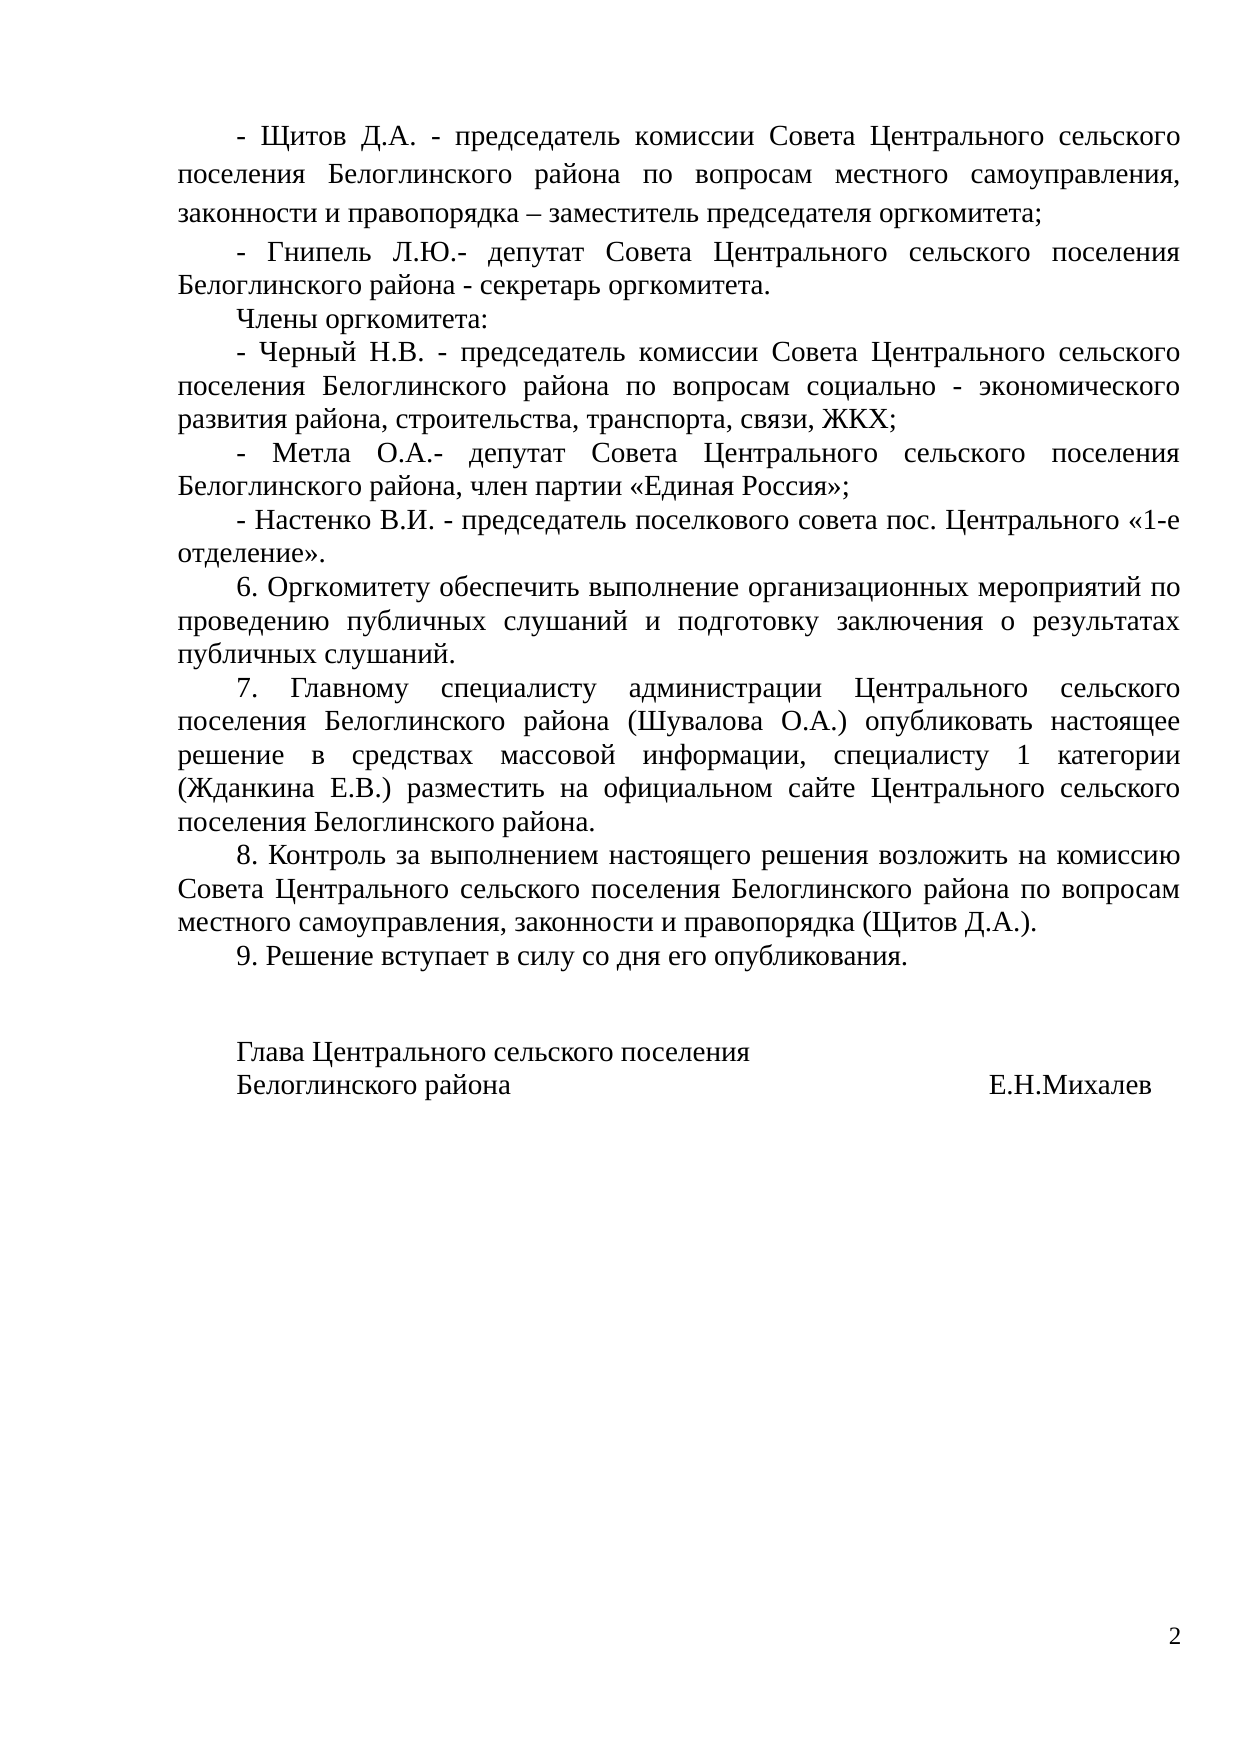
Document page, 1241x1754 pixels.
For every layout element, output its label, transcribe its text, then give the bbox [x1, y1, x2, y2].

text Члены оргкомитета: [177, 301, 1181, 334]
text - Настенко В.И. - председатель поселкового совета пос. Центрального «1-е отделение». [177, 502, 1181, 569]
text - Щитов Д.А. - председатель комиссии Совета Центрального сельского поселения Белоглинского района по вопросам местного самоуправления, законности и правопорядка – заместитель председателя оргкомитета; [177, 118, 1181, 229]
text - Черный Н.В. - председатель комиссии Совета Центрального сельского поселения Белоглинского района по вопросам социально - экономического развития района, строительства, транспорта, связи, ЖКХ; [177, 334, 1181, 435]
text 8. Контроль за выполнением настоящего решения возложить на комиссию Совета Центрального сельского поселения Белоглинского района по вопросам местного самоуправления, законности и правопорядка (Щитов Д.А.). [177, 837, 1181, 938]
text Белоглинского района Е.Н.Михалев [177, 1067, 1181, 1101]
text 6. Оргкомитету обеспечить выполнение организационных мероприятий по проведению публичных слушаний и подготовку заключения о результатах публичных слушаний. [177, 569, 1181, 670]
text 7. Главному специалисту администрации Центрального сельского поселения Белоглинского района (Шувалова О.А.) опубликовать настоящее решение в средствах массовой информации, специалисту 1 категории (Жданкина Е.В.) разместить на официальном сайте Центрального сельского поселения Белоглинского района. [177, 670, 1181, 837]
text Глава Центрального сельского поселения [177, 1034, 1181, 1067]
text - Гнипель Л.Ю.- депутат Совета Центрального сельского поселения Белоглинского района - секретарь оргкомитета. [177, 234, 1181, 301]
text - Метла О.А.- депутат Совета Центрального сельского поселения Белоглинского района, член партии «Единая Россия»; [177, 435, 1181, 502]
text 9. Решение вступает в силу со дня его опубликования. [177, 938, 1181, 972]
